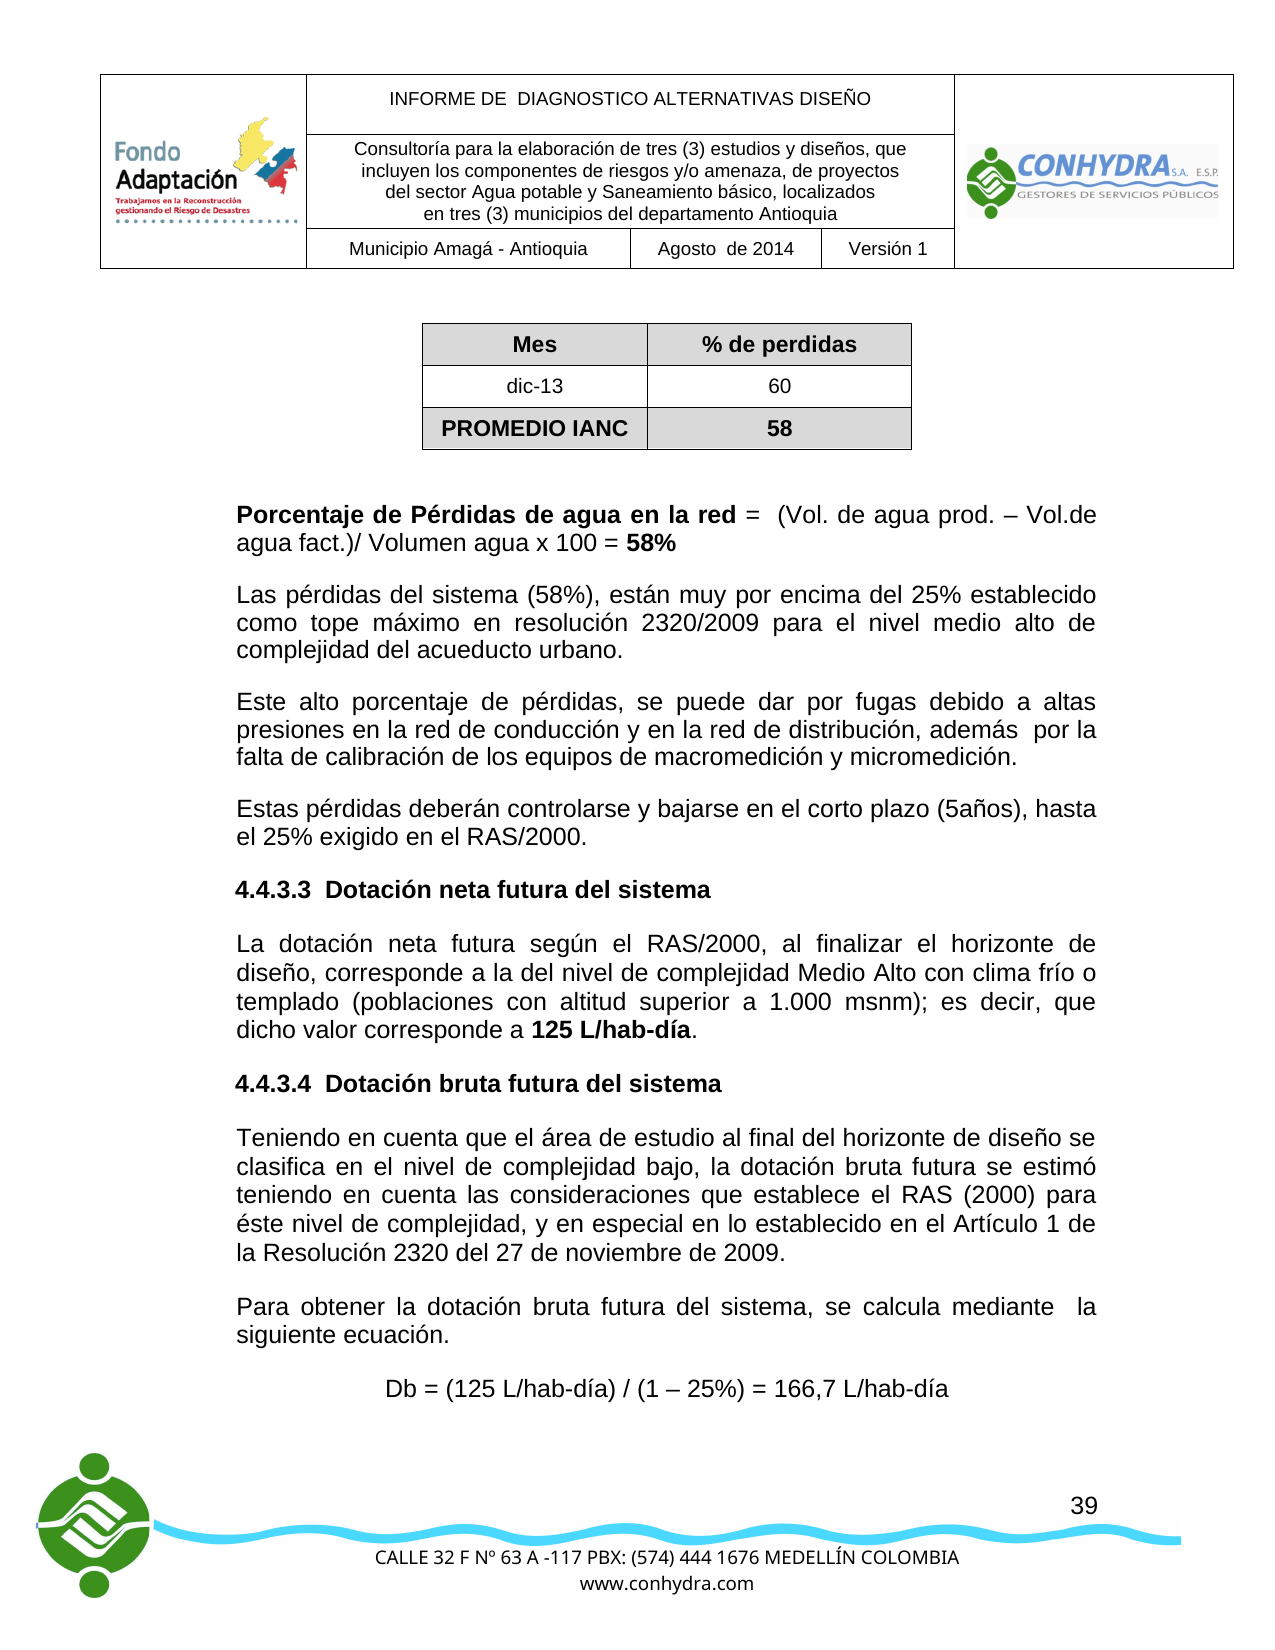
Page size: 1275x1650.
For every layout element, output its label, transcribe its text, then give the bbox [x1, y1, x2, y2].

table_header Mes [423, 324, 647, 365]
subtitle Dotación bruta futura del sistema [235, 1069, 1098, 1098]
text Este alto porcentaje de pérdidas, se puede dar por fugas debido a altas presiones en la red de conducción y en la red de distribución, además por la falta de calibración de los equipos de macromedición y micromedición. [236, 689, 1098, 771]
table_cell PROMEDIO IANC [423, 408, 647, 448]
text Para obtener la dotación bruta futura del sistema, se calcula mediante la siguiente ecuación. [236, 1292, 1098, 1349]
subtitle Dotación neta futura del sistema [235, 875, 1098, 904]
table_cell 58 [648, 408, 911, 448]
text La dotación neta futura según el RAS/2000, al finalizar el horizonte de diseño, corresponde a la del nivel de complejidad Medio Alto con clima frío o templado (poblaciones con altitud superior a 1.000 msnm); es decir, que dicho valor corresponde a 125 L/hab-día. [236, 929, 1098, 1044]
text Db = (125 L/hab-día) / (1 – 25%) = 166,7 L/hab-día [236, 1374, 1098, 1403]
picture [35, 1447, 150, 1598]
text Teniendo en cuenta que el área de estudio al final del horizonte de diseño se clasifica en el nivel de complejidad bajo, la dotación bruta futura se estimó teniendo en cuenta las consideraciones que establece el RAS (2000) para éste nivel de complejidad, y en especial en lo establecido en el Artículo 1 de la Resolución 2320 del 27 de noviembre de 2009. [236, 1123, 1098, 1267]
table_header % de perdidas [648, 324, 911, 365]
text Las pérdidas del sistema (58%), están muy por encima del 25% establecido como tope máximo en resolución 2320/2009 para el nivel medio alto de complejidad del acueducto urbano. [236, 582, 1098, 664]
picture [115, 111, 298, 224]
table_cell dic-13 [423, 366, 647, 407]
table_cell 60 [648, 366, 911, 407]
text Estas pérdidas deberán controlarse y bajarse en el corto plazo (5años), hasta el 25% exigido en el RAS/2000. [236, 796, 1098, 850]
picture [153, 1519, 1182, 1546]
text Porcentaje de Pérdidas de agua en la red = (Vol. de agua prod. – Vol.de agua fact.)/ Volumen agua x 100 = 58% [236, 502, 1098, 557]
picture [967, 144, 1219, 219]
